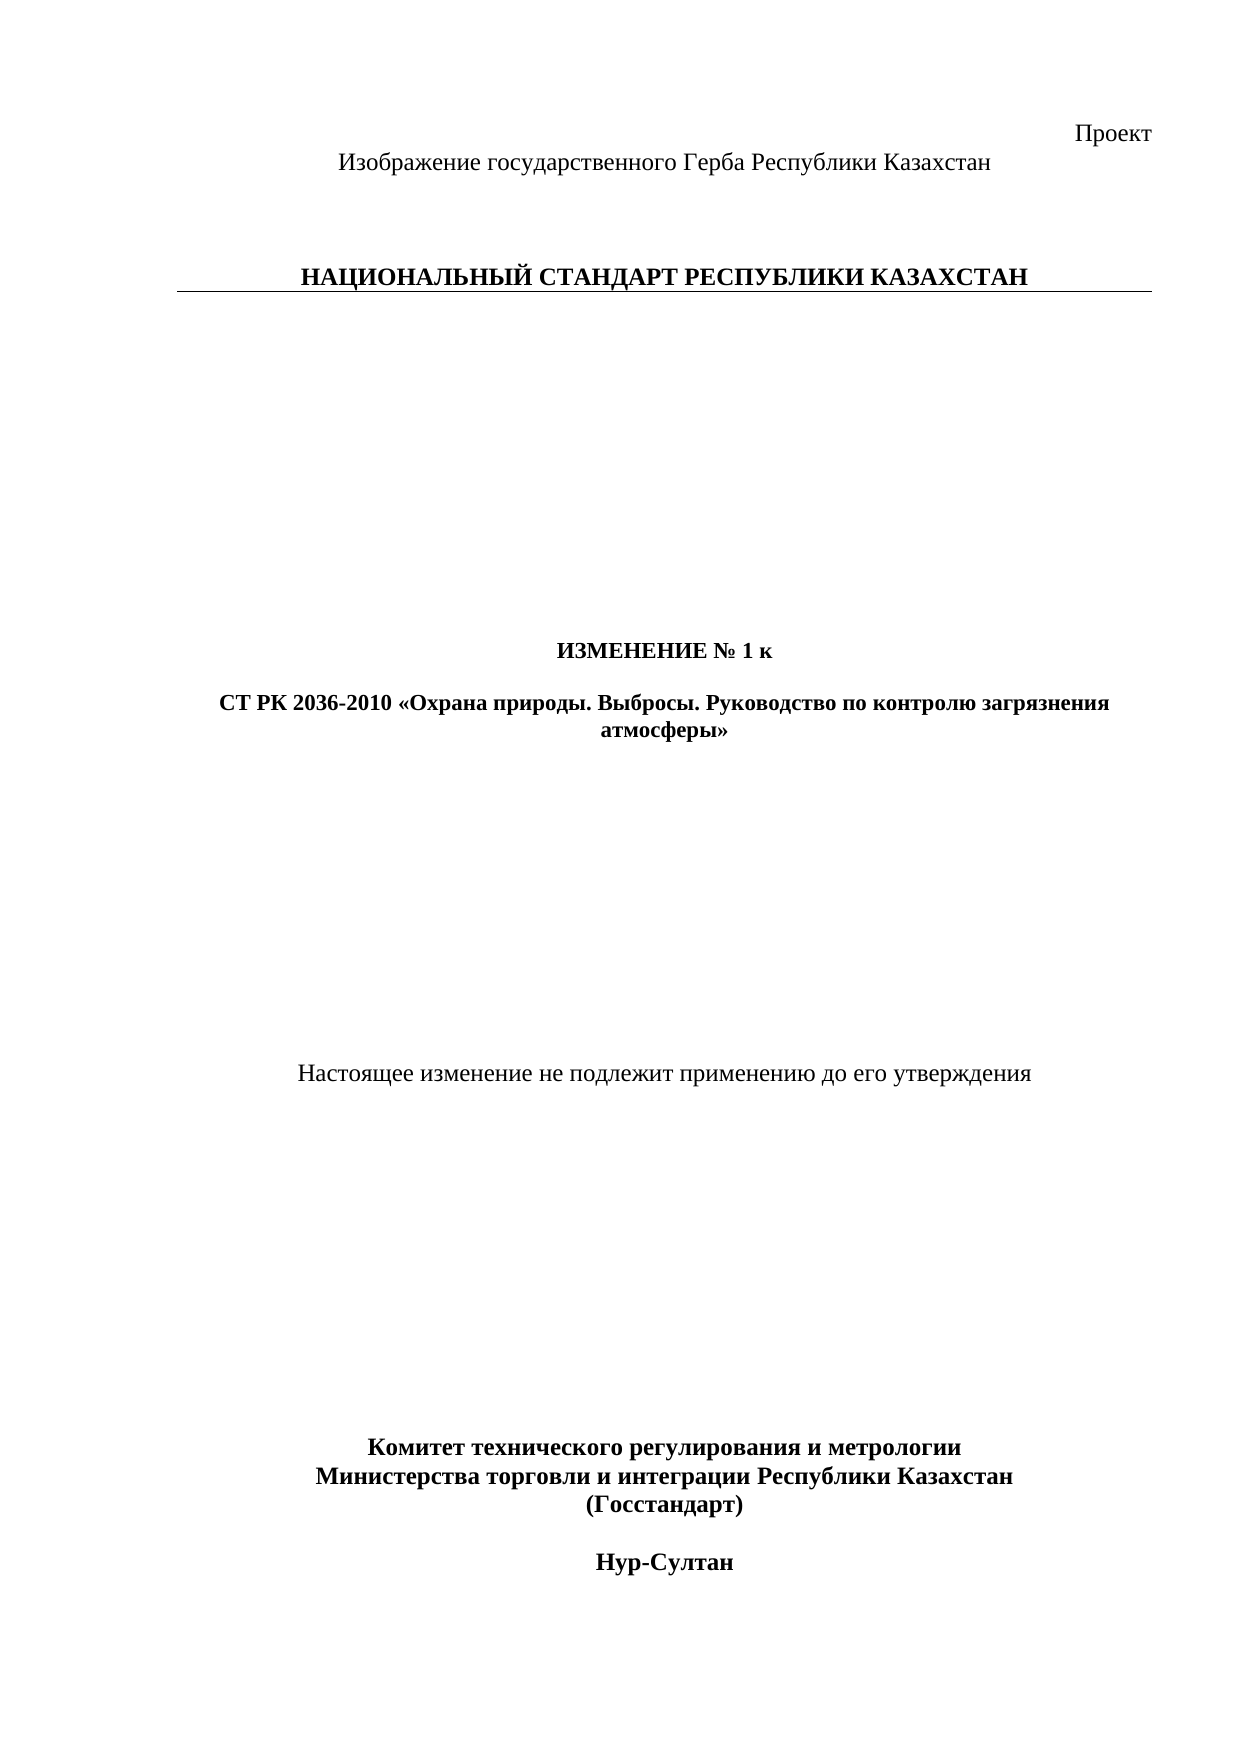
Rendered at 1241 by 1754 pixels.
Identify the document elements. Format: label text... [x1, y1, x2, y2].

text ИЗМЕНЕНИЕ № 1 к [177, 637, 1152, 663]
text Проект [177, 118, 1152, 147]
text Министерства торговли и интеграции Республики Казахстан [177, 1461, 1152, 1489]
text Изображение государственного Герба Республики Казахстан [177, 147, 1152, 176]
text Нур-Султан [177, 1547, 1152, 1576]
text (Госстандарт) [177, 1489, 1152, 1518]
text СТ РК 2036-2010 «Охрана природы. Выбросы. Руководство по контролю загрязнения атмосферы» [177, 689, 1152, 742]
text Настоящее изменение не подлежит применению до его утверждения [177, 1058, 1152, 1087]
text Комитет технического регулирования и метрологии [177, 1432, 1152, 1461]
text НАЦИОНАЛЬНЫЙ СТАНДАРТ РЕСПУБЛИКИ КАЗАХСТАН [177, 262, 1152, 291]
